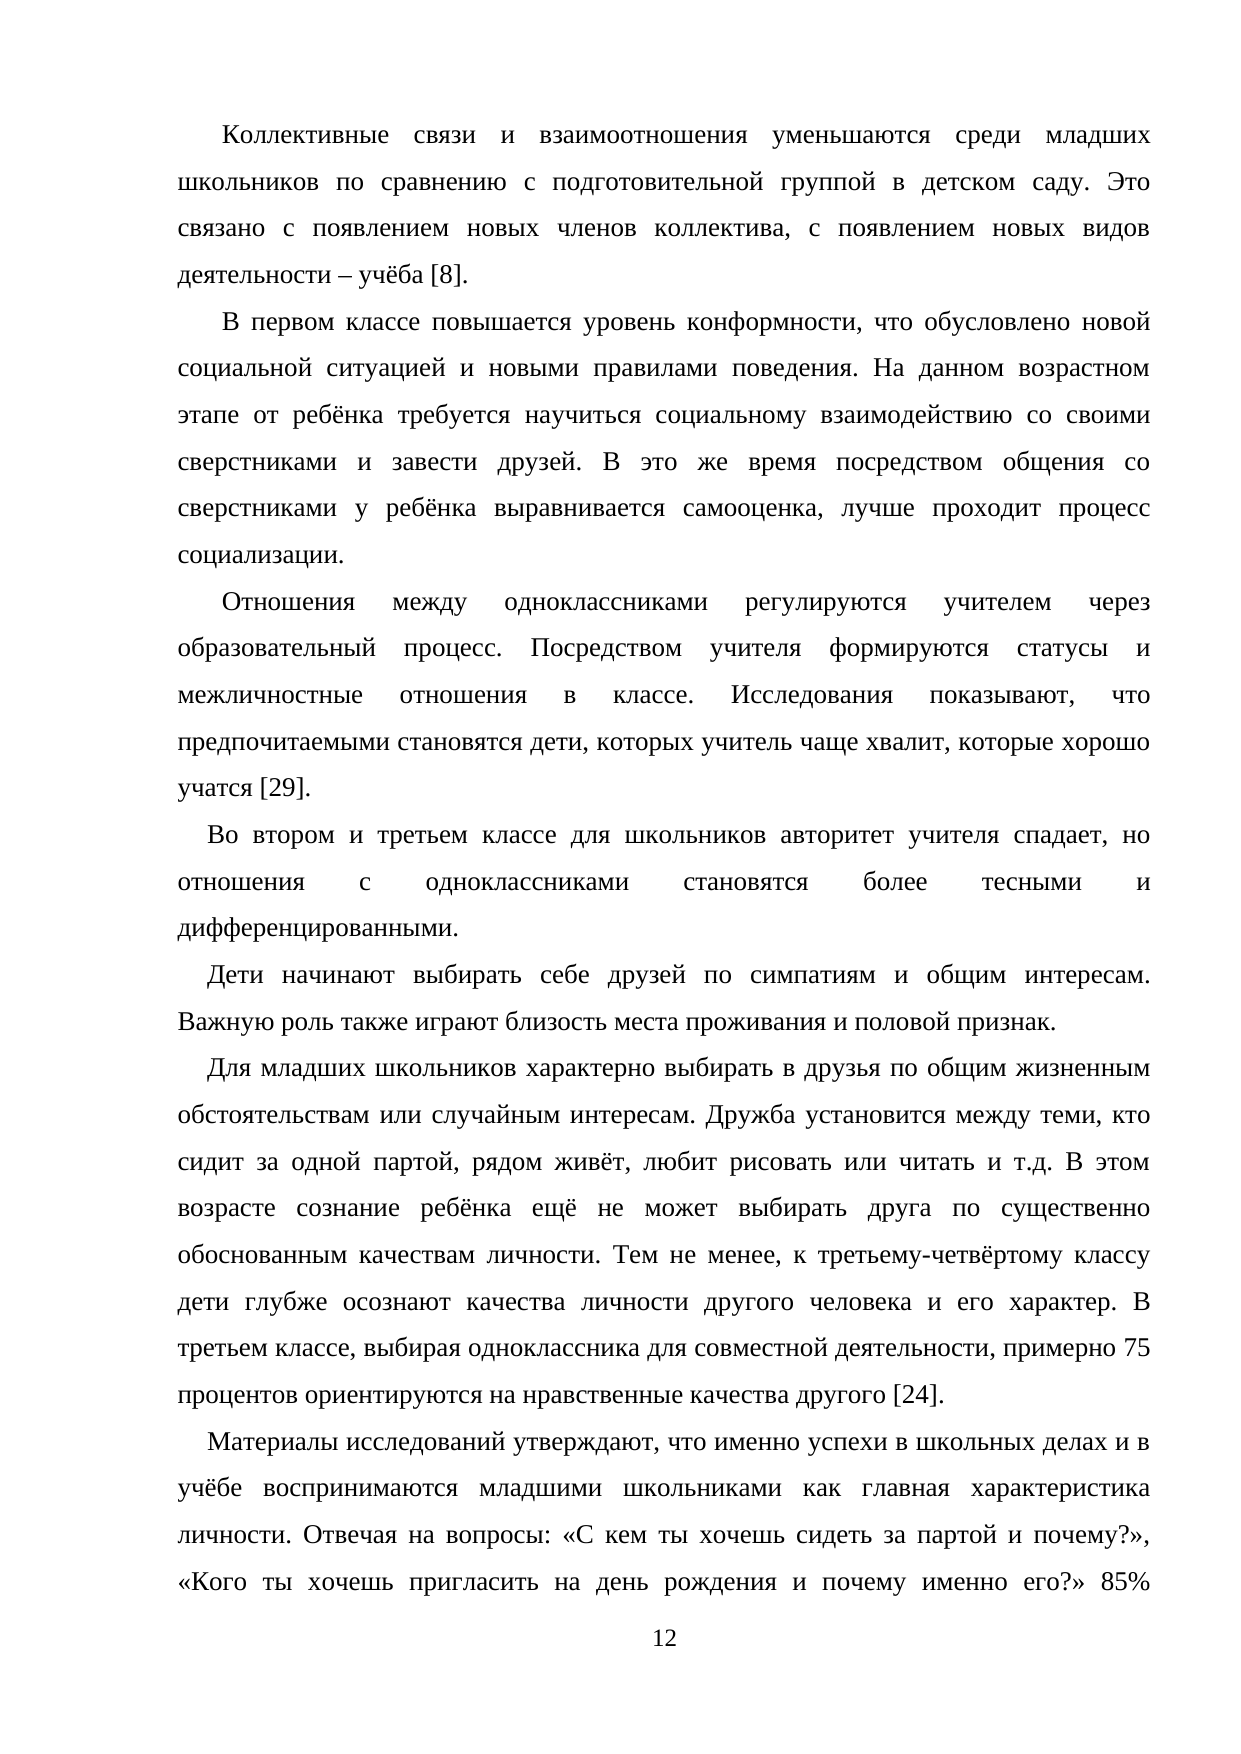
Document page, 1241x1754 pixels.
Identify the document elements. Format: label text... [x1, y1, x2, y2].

text В первом классе повышается уровень конформности, что обусловлено новой социальной ситуацией и новыми правилами поведения. На данном возрастном этапе от ребёнка требуется научиться социальному взаимодействию со своими сверстниками и завести друзей. В это же время посредством общения со сверстниками у ребёнка выравнивается самооценка, лучше проходит процесс социализации. [177, 305, 1152, 569]
text Отношения между одноклассниками регулируются учителем через образовательный процесс. Посредством учителя формируются статусы и межличностные отношения в классе. Исследования показывают, что предпочитаемыми становятся дети, которых учитель чаще хвалит, которые хорошо учатся [29]. [177, 585, 1152, 803]
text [177, 1425, 1152, 1596]
text Дети начинают выбирать себе друзей по симпатиям и общим интересам. Важную роль также играют близость места проживания и половой признак. [177, 958, 1152, 1036]
text Во втором и третьем классе для школьников авторитет учителя спадает, но отношения с одноклассниками становятся более тесными и дифференцированными. [177, 818, 1152, 943]
text Коллективные связи и взаимоотношения уменьшаются среди младших школьников по сравнению с подготовительной группой в детском саду. Это связано с появлением новых членов коллектива, с появлением новых видов деятельности – учёба [8]. [177, 118, 1152, 289]
text Для младших школьников характерно выбирать в друзья по общим жизненным обстоятельствам или случайным интересам. Дружба установится между теми, кто сидит за одной партой, рядом живёт, любит рисовать или читать и т.д. В этом возрасте сознание ребёнка ещё не может выбирать друга по существенно обоснованным качествам личности. Тем не менее, к третьему-четвёртому классу дети глубже осознают качества личности другого человека и его характер. В третьем классе, выбирая одноклассника для совместной деятельности, примерно 75 процентов ориентируются на нравственные качества другого [24]. [177, 1051, 1152, 1409]
